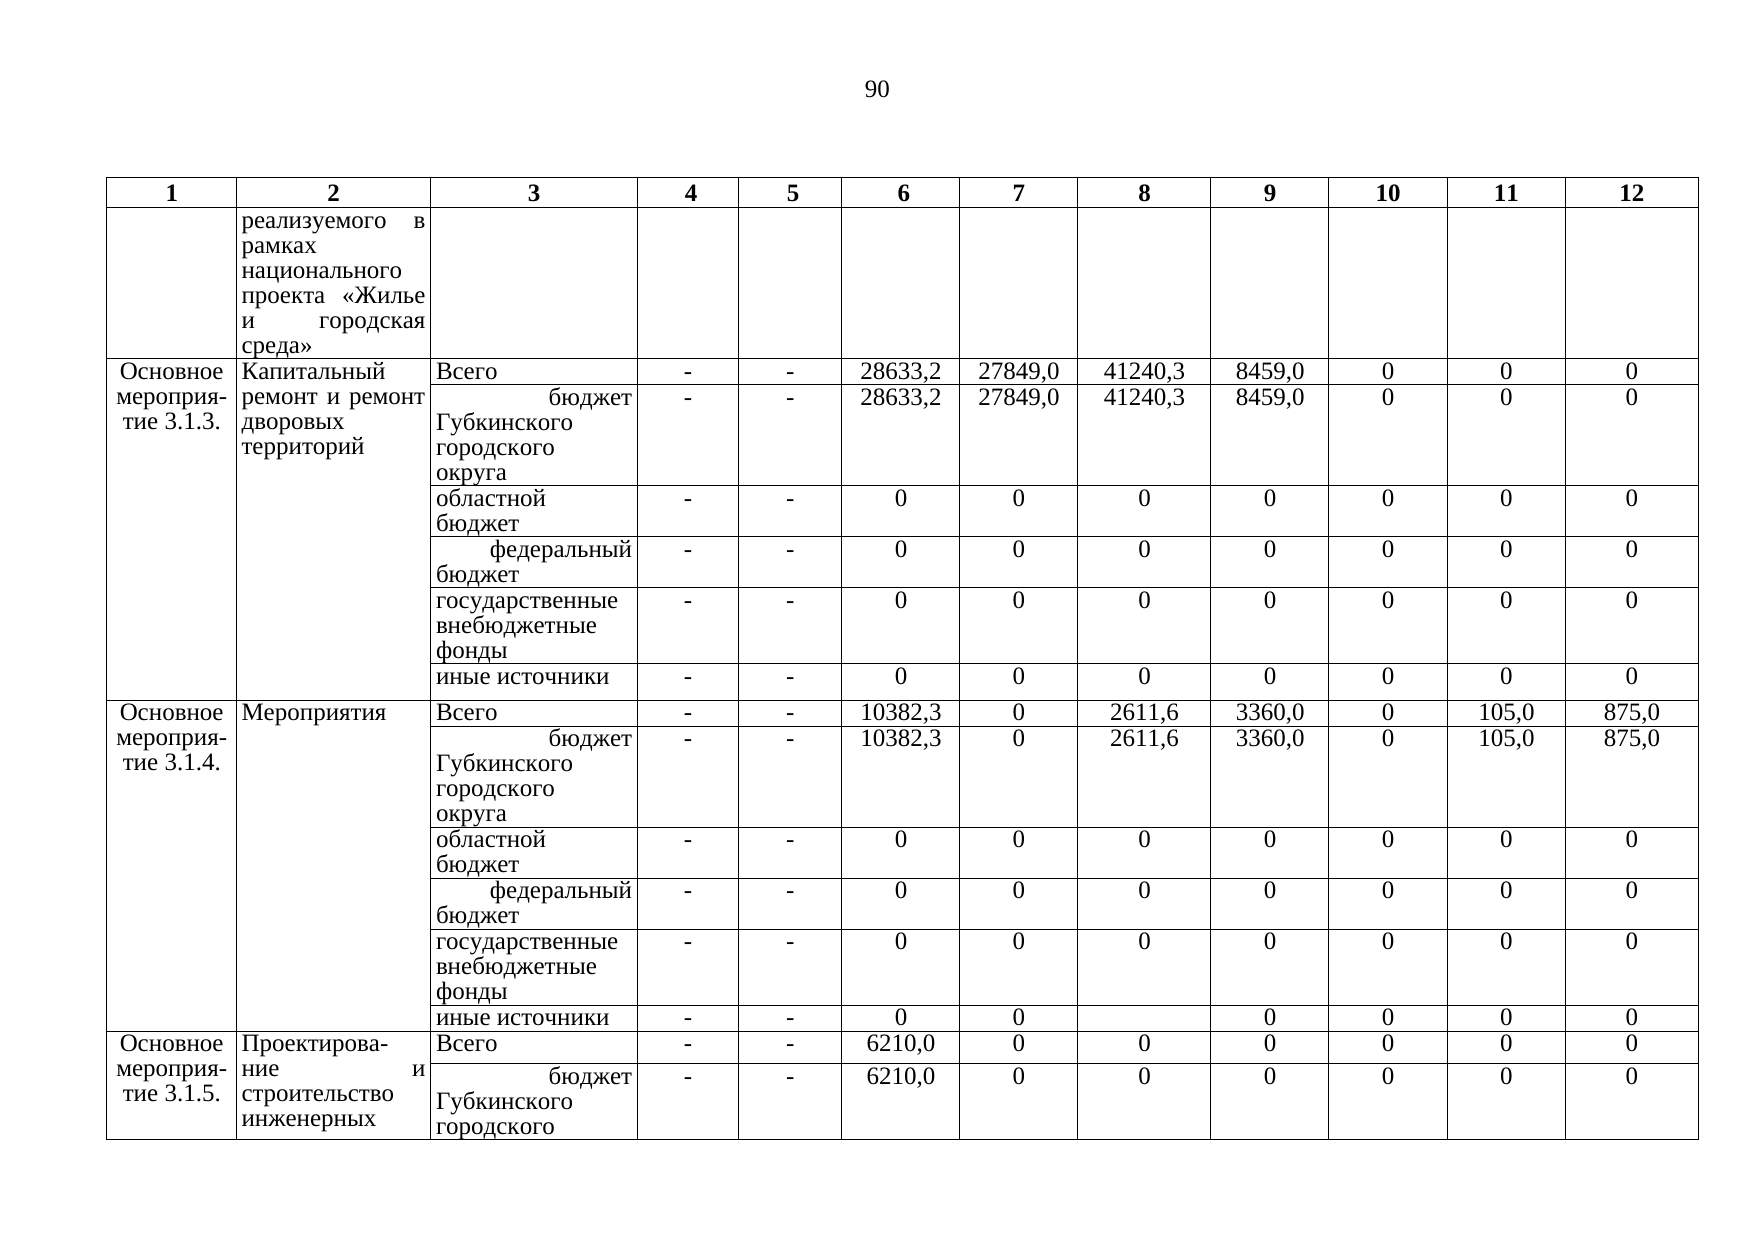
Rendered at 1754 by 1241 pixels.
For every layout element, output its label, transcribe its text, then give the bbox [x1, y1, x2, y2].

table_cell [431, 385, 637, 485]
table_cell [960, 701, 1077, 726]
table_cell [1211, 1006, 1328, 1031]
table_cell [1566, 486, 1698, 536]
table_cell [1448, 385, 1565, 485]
table_header 9 [1211, 178, 1328, 207]
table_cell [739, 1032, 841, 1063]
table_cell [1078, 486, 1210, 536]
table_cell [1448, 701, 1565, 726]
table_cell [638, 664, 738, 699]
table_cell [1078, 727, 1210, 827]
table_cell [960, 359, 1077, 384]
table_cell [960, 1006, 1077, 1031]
table_header 7 [960, 178, 1077, 207]
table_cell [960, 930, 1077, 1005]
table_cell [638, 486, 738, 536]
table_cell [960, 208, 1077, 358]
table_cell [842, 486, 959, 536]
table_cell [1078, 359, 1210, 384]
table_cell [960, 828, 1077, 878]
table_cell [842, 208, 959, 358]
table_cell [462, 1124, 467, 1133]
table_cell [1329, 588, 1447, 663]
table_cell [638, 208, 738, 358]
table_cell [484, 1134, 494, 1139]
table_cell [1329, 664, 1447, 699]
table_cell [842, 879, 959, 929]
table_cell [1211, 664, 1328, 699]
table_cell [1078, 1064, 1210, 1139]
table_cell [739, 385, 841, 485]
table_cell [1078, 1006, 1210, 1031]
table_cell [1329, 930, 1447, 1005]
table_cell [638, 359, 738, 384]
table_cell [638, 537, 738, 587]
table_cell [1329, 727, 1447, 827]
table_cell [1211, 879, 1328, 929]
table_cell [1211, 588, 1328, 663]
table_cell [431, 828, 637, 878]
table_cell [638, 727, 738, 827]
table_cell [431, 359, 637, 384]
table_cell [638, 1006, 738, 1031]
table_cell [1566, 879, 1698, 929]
table_header 3 [431, 178, 637, 207]
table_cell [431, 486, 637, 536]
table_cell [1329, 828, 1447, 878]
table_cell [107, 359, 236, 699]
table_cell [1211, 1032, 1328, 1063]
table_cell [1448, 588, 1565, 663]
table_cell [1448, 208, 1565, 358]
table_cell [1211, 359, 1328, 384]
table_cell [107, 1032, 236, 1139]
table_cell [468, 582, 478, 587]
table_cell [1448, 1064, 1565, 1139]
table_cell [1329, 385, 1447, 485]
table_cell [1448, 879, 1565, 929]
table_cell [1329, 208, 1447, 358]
table_header 12 [1566, 178, 1698, 207]
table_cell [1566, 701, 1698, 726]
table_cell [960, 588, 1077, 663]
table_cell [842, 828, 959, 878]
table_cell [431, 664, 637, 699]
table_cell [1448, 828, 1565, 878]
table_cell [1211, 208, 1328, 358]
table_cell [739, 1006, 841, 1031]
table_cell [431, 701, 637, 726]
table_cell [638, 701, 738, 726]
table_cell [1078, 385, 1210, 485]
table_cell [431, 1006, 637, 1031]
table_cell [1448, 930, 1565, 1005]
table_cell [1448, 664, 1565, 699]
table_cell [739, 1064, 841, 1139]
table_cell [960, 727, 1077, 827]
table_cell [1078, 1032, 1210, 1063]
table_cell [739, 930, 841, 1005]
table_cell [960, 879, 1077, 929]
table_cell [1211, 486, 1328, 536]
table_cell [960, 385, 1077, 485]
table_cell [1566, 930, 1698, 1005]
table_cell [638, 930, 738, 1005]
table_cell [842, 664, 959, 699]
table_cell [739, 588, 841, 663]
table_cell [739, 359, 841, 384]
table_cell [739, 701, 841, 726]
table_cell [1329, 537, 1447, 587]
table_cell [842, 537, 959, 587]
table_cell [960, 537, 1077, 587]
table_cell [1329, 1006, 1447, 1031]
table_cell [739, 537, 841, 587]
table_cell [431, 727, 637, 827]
table_header 5 [739, 178, 841, 207]
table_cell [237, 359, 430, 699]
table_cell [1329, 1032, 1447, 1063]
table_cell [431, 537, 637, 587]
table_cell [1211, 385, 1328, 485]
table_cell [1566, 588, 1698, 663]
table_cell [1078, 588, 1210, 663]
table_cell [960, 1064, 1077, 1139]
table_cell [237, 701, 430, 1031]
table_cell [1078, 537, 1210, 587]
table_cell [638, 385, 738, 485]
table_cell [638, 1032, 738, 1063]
table_header 4 [638, 178, 738, 207]
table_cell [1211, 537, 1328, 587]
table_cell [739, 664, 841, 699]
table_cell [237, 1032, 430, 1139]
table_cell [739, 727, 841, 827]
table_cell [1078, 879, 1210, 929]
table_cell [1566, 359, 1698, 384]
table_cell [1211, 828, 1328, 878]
table_header 1 [107, 178, 236, 207]
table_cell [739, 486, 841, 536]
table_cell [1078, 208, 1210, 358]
table_header 2 [237, 178, 430, 207]
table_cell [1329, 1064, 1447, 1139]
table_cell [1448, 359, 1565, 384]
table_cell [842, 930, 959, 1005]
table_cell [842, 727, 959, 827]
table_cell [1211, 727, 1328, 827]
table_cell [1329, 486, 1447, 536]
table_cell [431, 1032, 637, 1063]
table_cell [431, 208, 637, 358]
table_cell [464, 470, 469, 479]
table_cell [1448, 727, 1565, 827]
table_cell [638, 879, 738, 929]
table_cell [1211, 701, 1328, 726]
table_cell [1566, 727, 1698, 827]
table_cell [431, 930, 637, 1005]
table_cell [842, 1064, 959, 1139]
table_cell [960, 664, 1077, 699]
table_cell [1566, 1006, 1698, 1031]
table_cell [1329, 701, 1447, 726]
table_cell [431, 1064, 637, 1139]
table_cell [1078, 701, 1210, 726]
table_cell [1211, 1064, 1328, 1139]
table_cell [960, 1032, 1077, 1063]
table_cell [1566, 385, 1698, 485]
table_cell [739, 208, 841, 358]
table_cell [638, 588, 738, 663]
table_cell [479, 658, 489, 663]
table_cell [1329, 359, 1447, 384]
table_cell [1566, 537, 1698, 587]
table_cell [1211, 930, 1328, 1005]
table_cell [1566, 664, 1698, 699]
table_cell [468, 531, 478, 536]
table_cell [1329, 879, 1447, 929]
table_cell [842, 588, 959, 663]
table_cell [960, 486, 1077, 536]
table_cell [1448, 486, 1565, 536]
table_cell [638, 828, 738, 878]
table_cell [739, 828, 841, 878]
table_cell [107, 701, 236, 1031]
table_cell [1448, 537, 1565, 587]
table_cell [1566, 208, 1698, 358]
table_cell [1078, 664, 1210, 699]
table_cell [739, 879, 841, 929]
table_header 10 [1329, 178, 1447, 207]
table_header 6 [842, 178, 959, 207]
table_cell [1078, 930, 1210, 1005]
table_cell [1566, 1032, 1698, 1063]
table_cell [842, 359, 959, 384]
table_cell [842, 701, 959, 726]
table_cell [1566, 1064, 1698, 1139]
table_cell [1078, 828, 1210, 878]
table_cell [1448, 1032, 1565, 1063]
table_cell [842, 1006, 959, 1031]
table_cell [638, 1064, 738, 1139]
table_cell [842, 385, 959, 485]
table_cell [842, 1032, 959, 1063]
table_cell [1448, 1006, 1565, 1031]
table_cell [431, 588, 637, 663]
table_header 8 [1078, 178, 1210, 207]
table_header 11 [1448, 178, 1565, 207]
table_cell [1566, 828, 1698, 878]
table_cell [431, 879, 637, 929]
